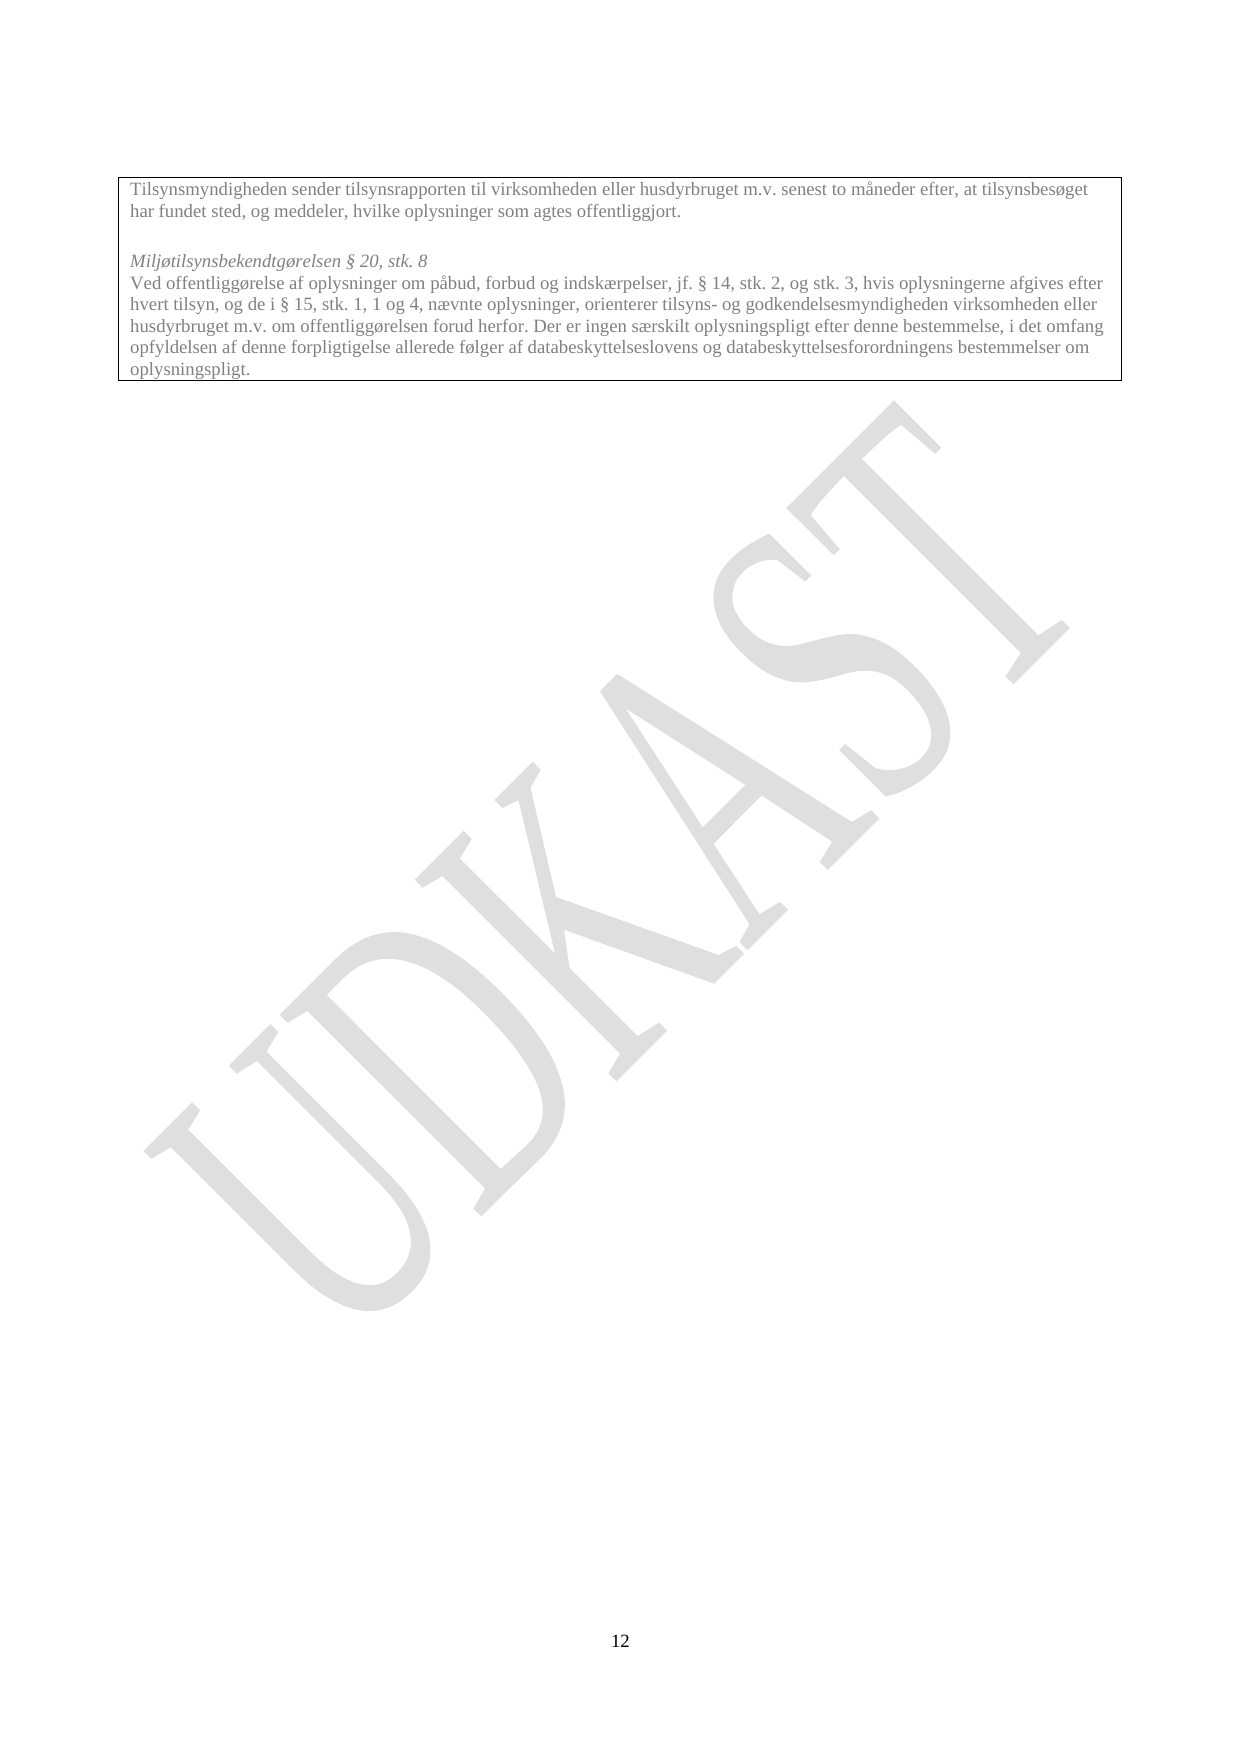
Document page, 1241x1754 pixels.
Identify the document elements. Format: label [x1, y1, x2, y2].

table_cell [119, 178, 1121, 379]
